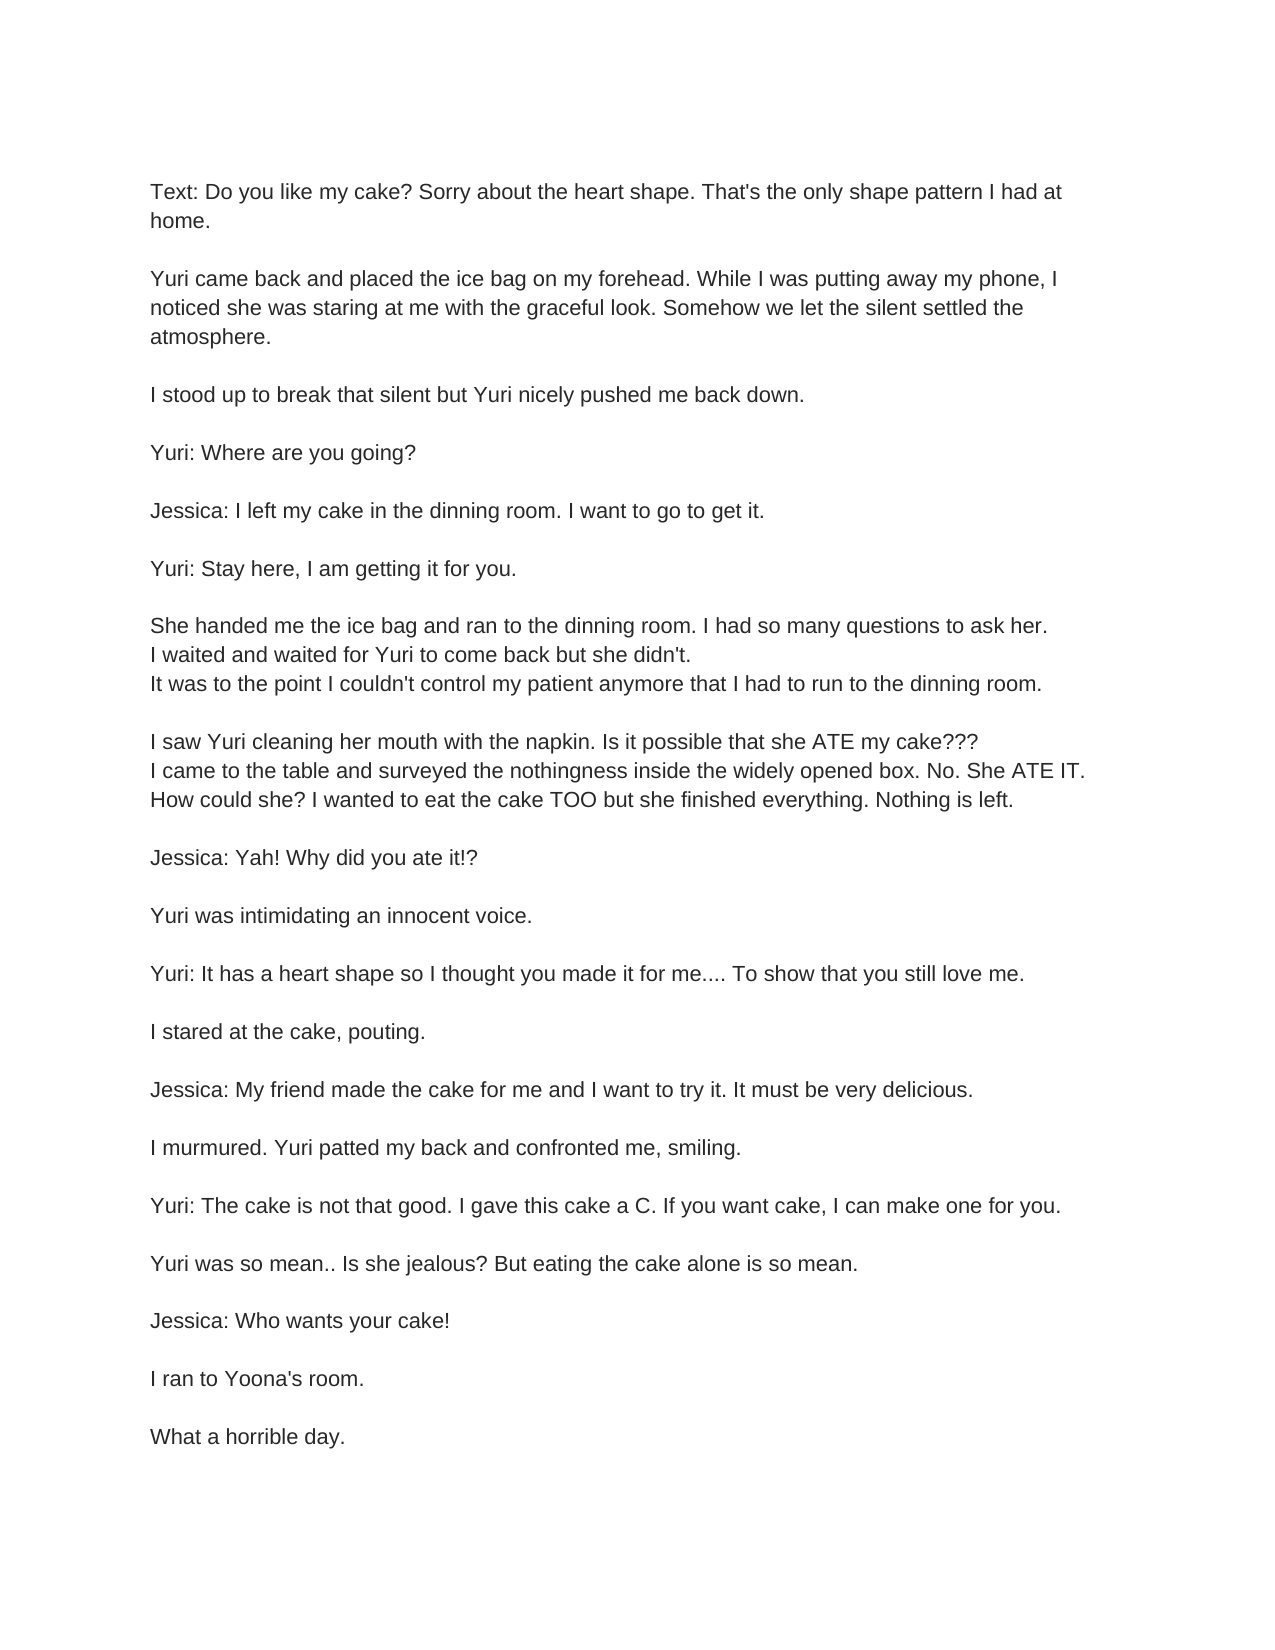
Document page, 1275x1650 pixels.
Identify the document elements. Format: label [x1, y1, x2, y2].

text [150, 150, 1125, 1449]
